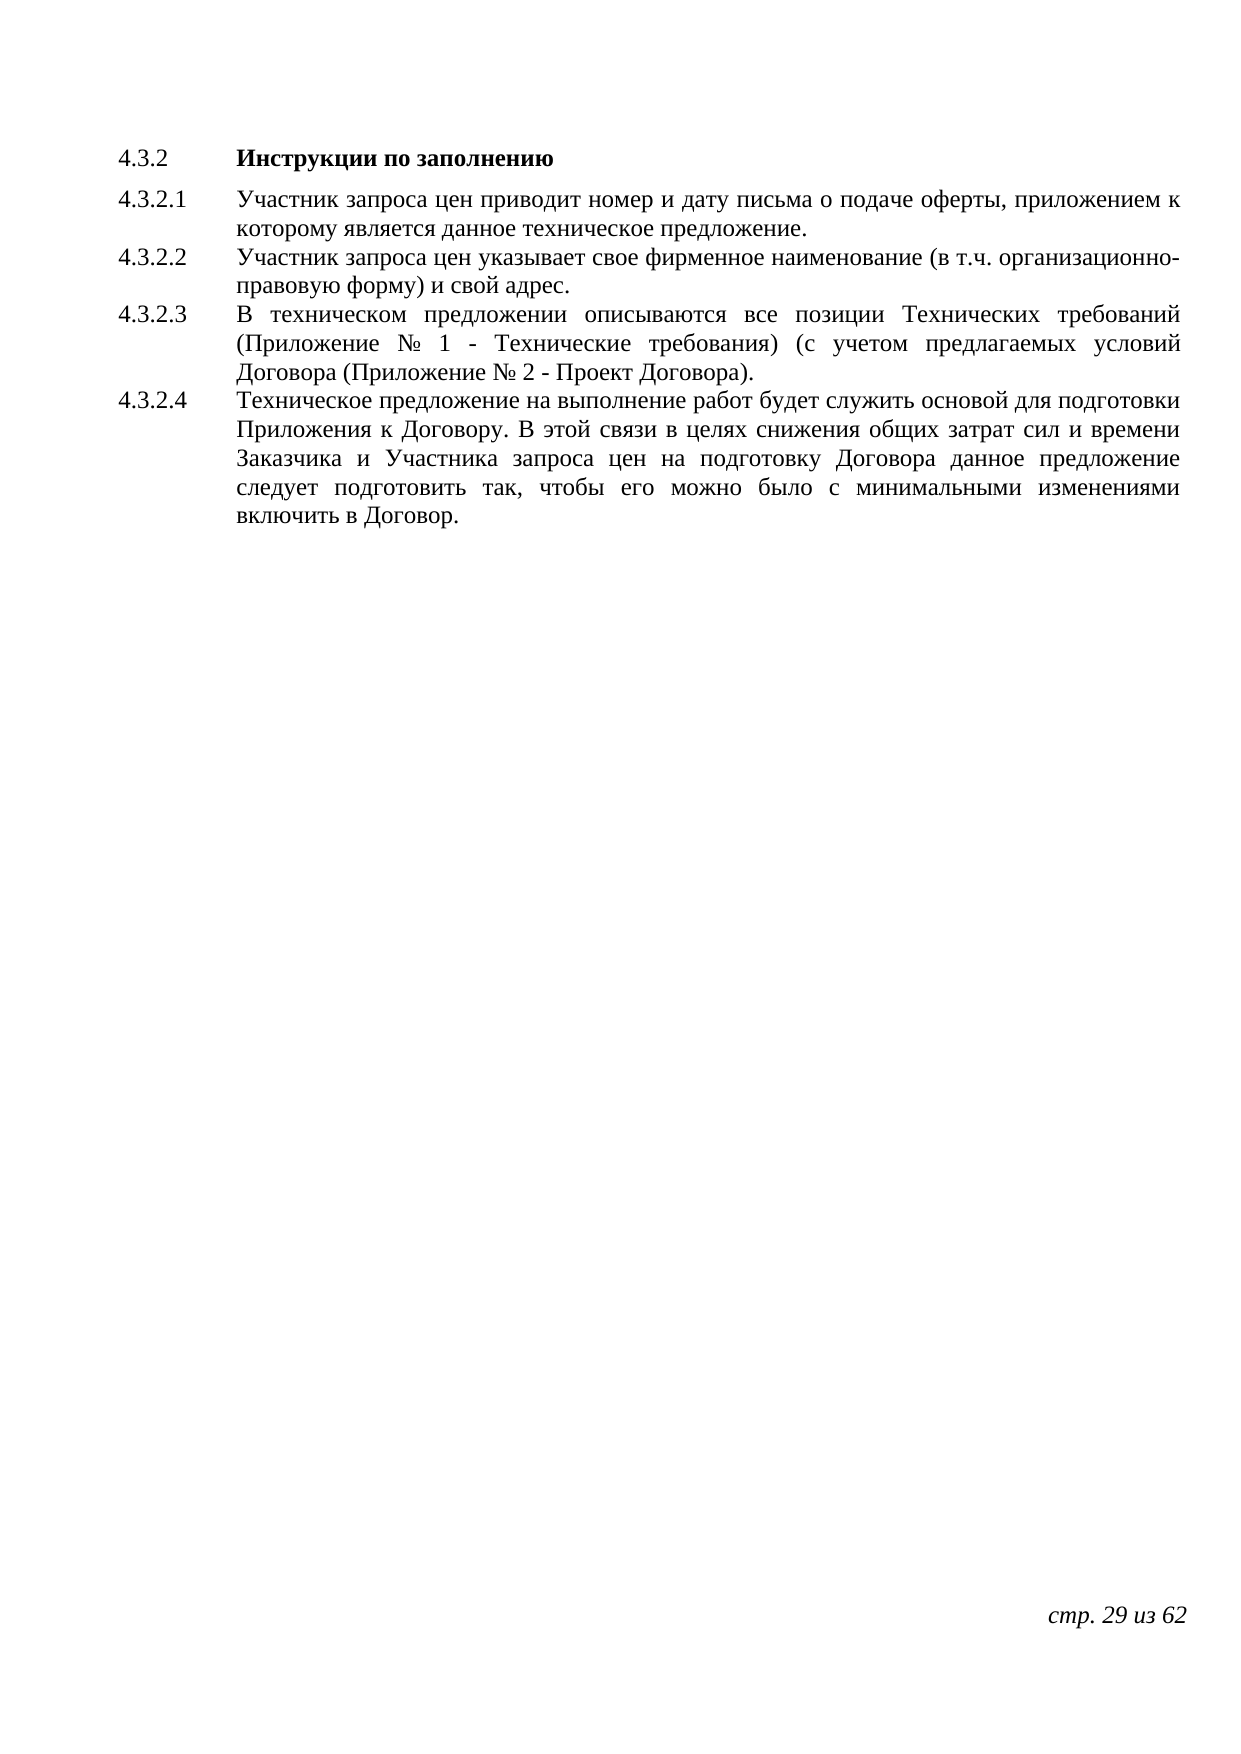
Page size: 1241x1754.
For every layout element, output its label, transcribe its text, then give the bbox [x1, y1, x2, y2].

text Инструкции по заполнению [118, 143, 1181, 172]
text Техническое предложение на выполнение работ будет служить основой для подготовки Приложения к Договору. В этой связи в целях снижения общих затрат сил и времени Заказчика и Участника запроса цен на подготовку Договора данное предложение следует подготовить так, чтобы его можно было с минимальными изменениями включить в Договор. [118, 386, 1181, 529]
text Участник запроса цен указывает свое фирменное наименование (в т.ч. организационно-правовую форму) и свой адрес. [118, 242, 1181, 299]
text Участник запроса цен приводит номер и дату письма о подаче оферты, приложением к которому является данное техническое предложение. [118, 184, 1181, 242]
text В техническом предложении описываются все позиции Технических требований (Приложение № 1 - Технические требования) (с учетом предлагаемых условий Договора (Приложение № 2 - Проект Договора). [118, 299, 1181, 386]
